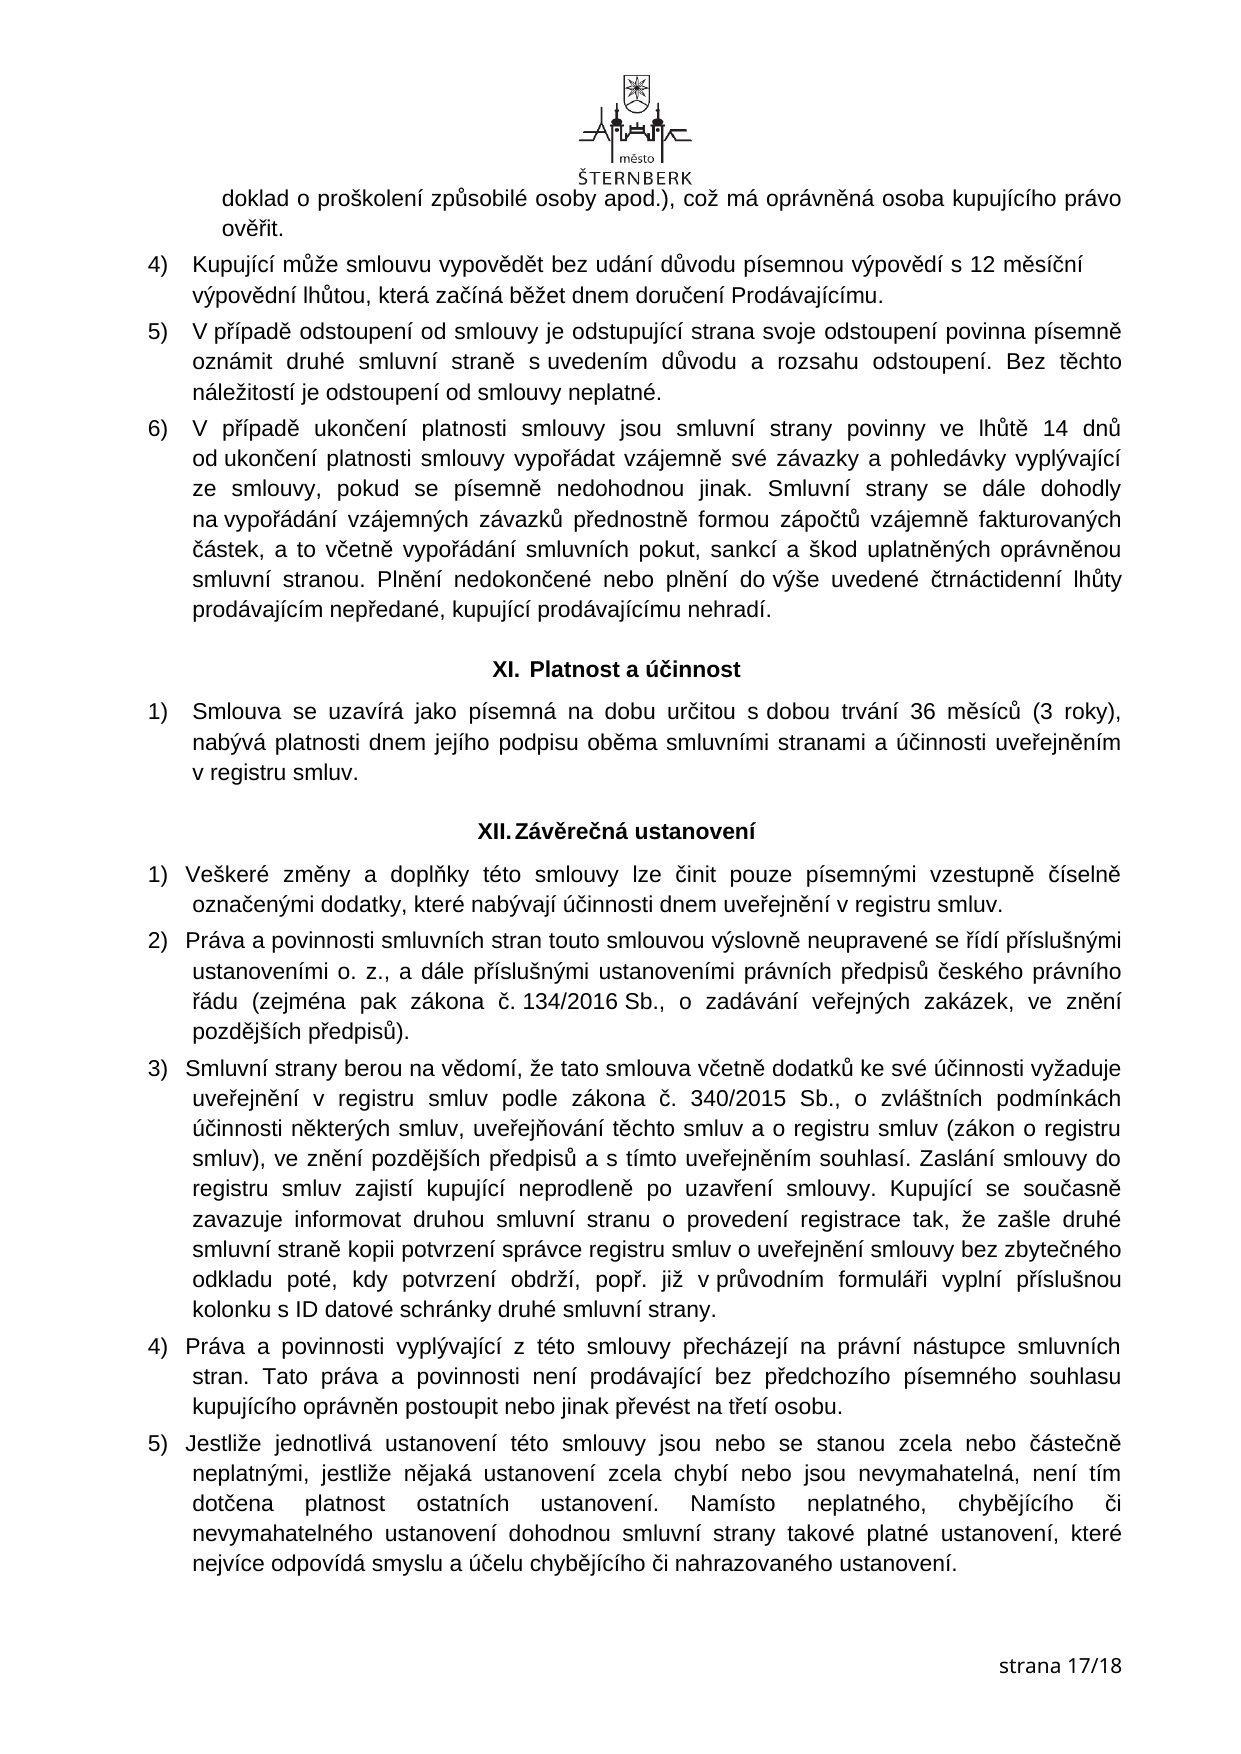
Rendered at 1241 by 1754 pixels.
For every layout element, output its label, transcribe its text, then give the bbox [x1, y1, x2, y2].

title Práva a povinnosti vyplývající z této smlouvy přecházejí na právní nástupce smluvních stran. Tato práva a povinnosti není prodávající bez předchozího písemného souhlasu kupujícího oprávněn postoupit nebo jinak převést na třetí osobu. [148, 1333, 1122, 1419]
subtitle Závěrečná ustanovení [111, 818, 1122, 844]
title V případě ukončení platnosti smlouvy jsou smluvní strany povinny ve lhůtě 14 dnů od ukončení platnosti smlouvy vypořádat vzájemně své závazky a pohledávky vyplývající ze smlouvy, pokud se písemně nedohodnou jinak. Smluvní strany se dále dohodly na vypořádání vzájemných závazků přednostně formou zápočtů vzájemně fakturovaných částek, a to včetně vypořádání smluvních pokut, sankcí a škod uplatněných oprávněnou smluvní stranou. Plnění nedokončené nebo plnění do výše uvedené čtrnáctidenní lhůty prodávajícím nepředané, kupující prodávajícímu nehradí. [148, 415, 1122, 623]
title Veškeré změny a doplňky této smlouvy lze činit pouze písemnými vzestupně číselně označenými dodatky, které nabývají účinnosti dnem uveřejnění v registru smluv. [148, 861, 1122, 917]
title V případě odstoupení od smlouvy je odstupující strana svoje odstoupení povinna písemně oznámit druhé smluvní straně s uvedením důvodu a rozsahu odstoupení. Bez těchto náležitostí je odstoupení od smlouvy neplatné. [148, 318, 1122, 405]
picture [577, 73, 693, 185]
title Práva a povinnosti smluvních stran touto smlouvou výslovně neupravené se řídí příslušnými ustanoveními o. z., a dále příslušnými ustanoveními právních předpisů českého právního řádu (zejména pak zákona č. 134/2016 Sb., o zadávání veřejných zakázek, ve znění pozdějších předpisů). [148, 927, 1122, 1044]
title Smluvní strany berou na vědomí, že tato smlouva včetně dodatků ke své účinnosti vyžaduje uveřejnění v registru smluv podle zákona č. 340/2015 Sb., o zvláštních podmínkách účinnosti některých smluv, uveřejňování těchto smluv a o registru smluv (zákon o registru smluv), ve znění pozdějších předpisů a s tímto uveřejněním souhlasí. Zaslání smlouvy do registru smluv zajistí kupující neprodleně po uzavření smlouvy. Kupující se současně zavazuje informovat druhou smluvní stranu o provedení registrace tak, že zašle druhé smluvní straně kopii potvrzení správce registru smluv o uveřejnění smlouvy bez zbytečného odkladu poté, kdy potvrzení obdrží, popř. již v průvodním formuláři vyplní příslušnou kolonku s ID datové schránky druhé smluvní strany. [148, 1054, 1122, 1323]
subtitle Platnost a účinnost [111, 656, 1122, 682]
title Jestliže jednotlivá ustanovení této smlouvy jsou nebo se stanou zcela nebo částečně neplatnými, jestliže nějaká ustanovení zcela chybí nebo jsou nevymahatelná, není tím dotčena platnost ostatních ustanovení. Namísto neplatného, chybějícího či nevymahatelného ustanovení dohodnou smluvní strany takové platné ustanovení, které nejvíce odpovídá smyslu a účelu chybějícího či nahrazovaného ustanovení. [148, 1429, 1122, 1577]
title Smlouva se uzavírá jako písemná na dobu určitou s dobou trvání 36 měsíců (3 roky), nabývá platnosti dnem jejího podpisu oběma smluvními stranami a účinnosti uveřejněním v registru smluv. [148, 698, 1122, 785]
title Kupující může smlouvu vypovědět bez udání důvodu písemnou výpovědí s 12 měsíční výpovědní lhůtou, která začíná běžet dnem doručení Prodávajícímu. [148, 251, 1122, 308]
